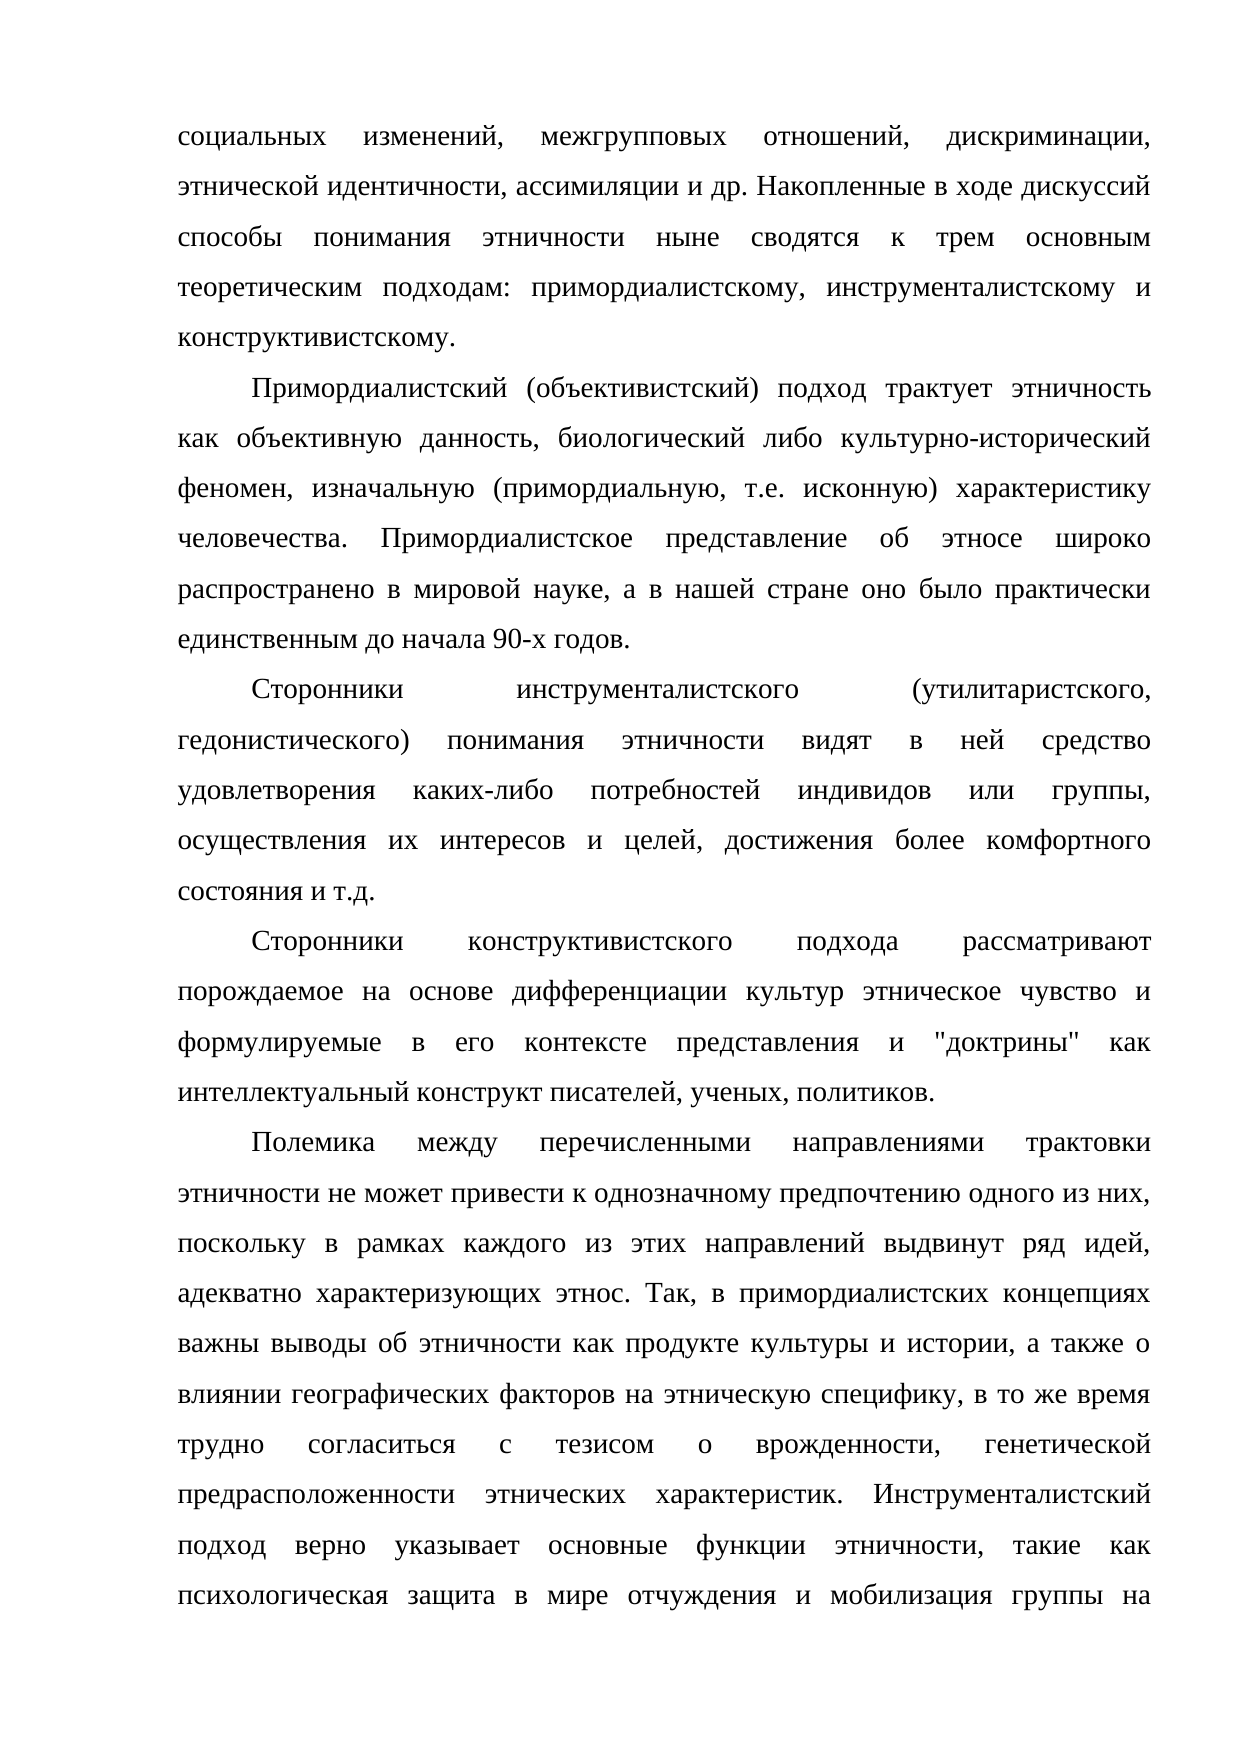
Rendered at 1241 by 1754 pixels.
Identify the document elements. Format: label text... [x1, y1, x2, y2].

text Сторонники конструктивистского подхода рассматривают порождаемое на основе дифференциации культур этническое чувство и формулируемые в его контексте представления и "доктрины" как интеллектуальный конструкт писателей, ученых, политиков. [177, 923, 1152, 1108]
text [177, 1124, 1152, 1611]
text Сторонники инструменталистского (утилитаристского, гедонистического) понимания этничности видят в ней средство удовлетворения каких-либо потребностей индивидов или группы, осуществления их интересов и целей, достижения более комфортного состояния и т.д. [177, 672, 1152, 906]
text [177, 118, 1152, 353]
text Примордиалистский (объективистский) подход трактует этничность как объективную данность, биологический либо культурно-исторический феномен, изначальную (примордиальную, т.е. исконную) характеристику человечества. Примордиалистское представление об этносе широко распространено в мировой науке, а в нашей стране оно было практически единственным до начала 90-х годов. [177, 370, 1152, 655]
